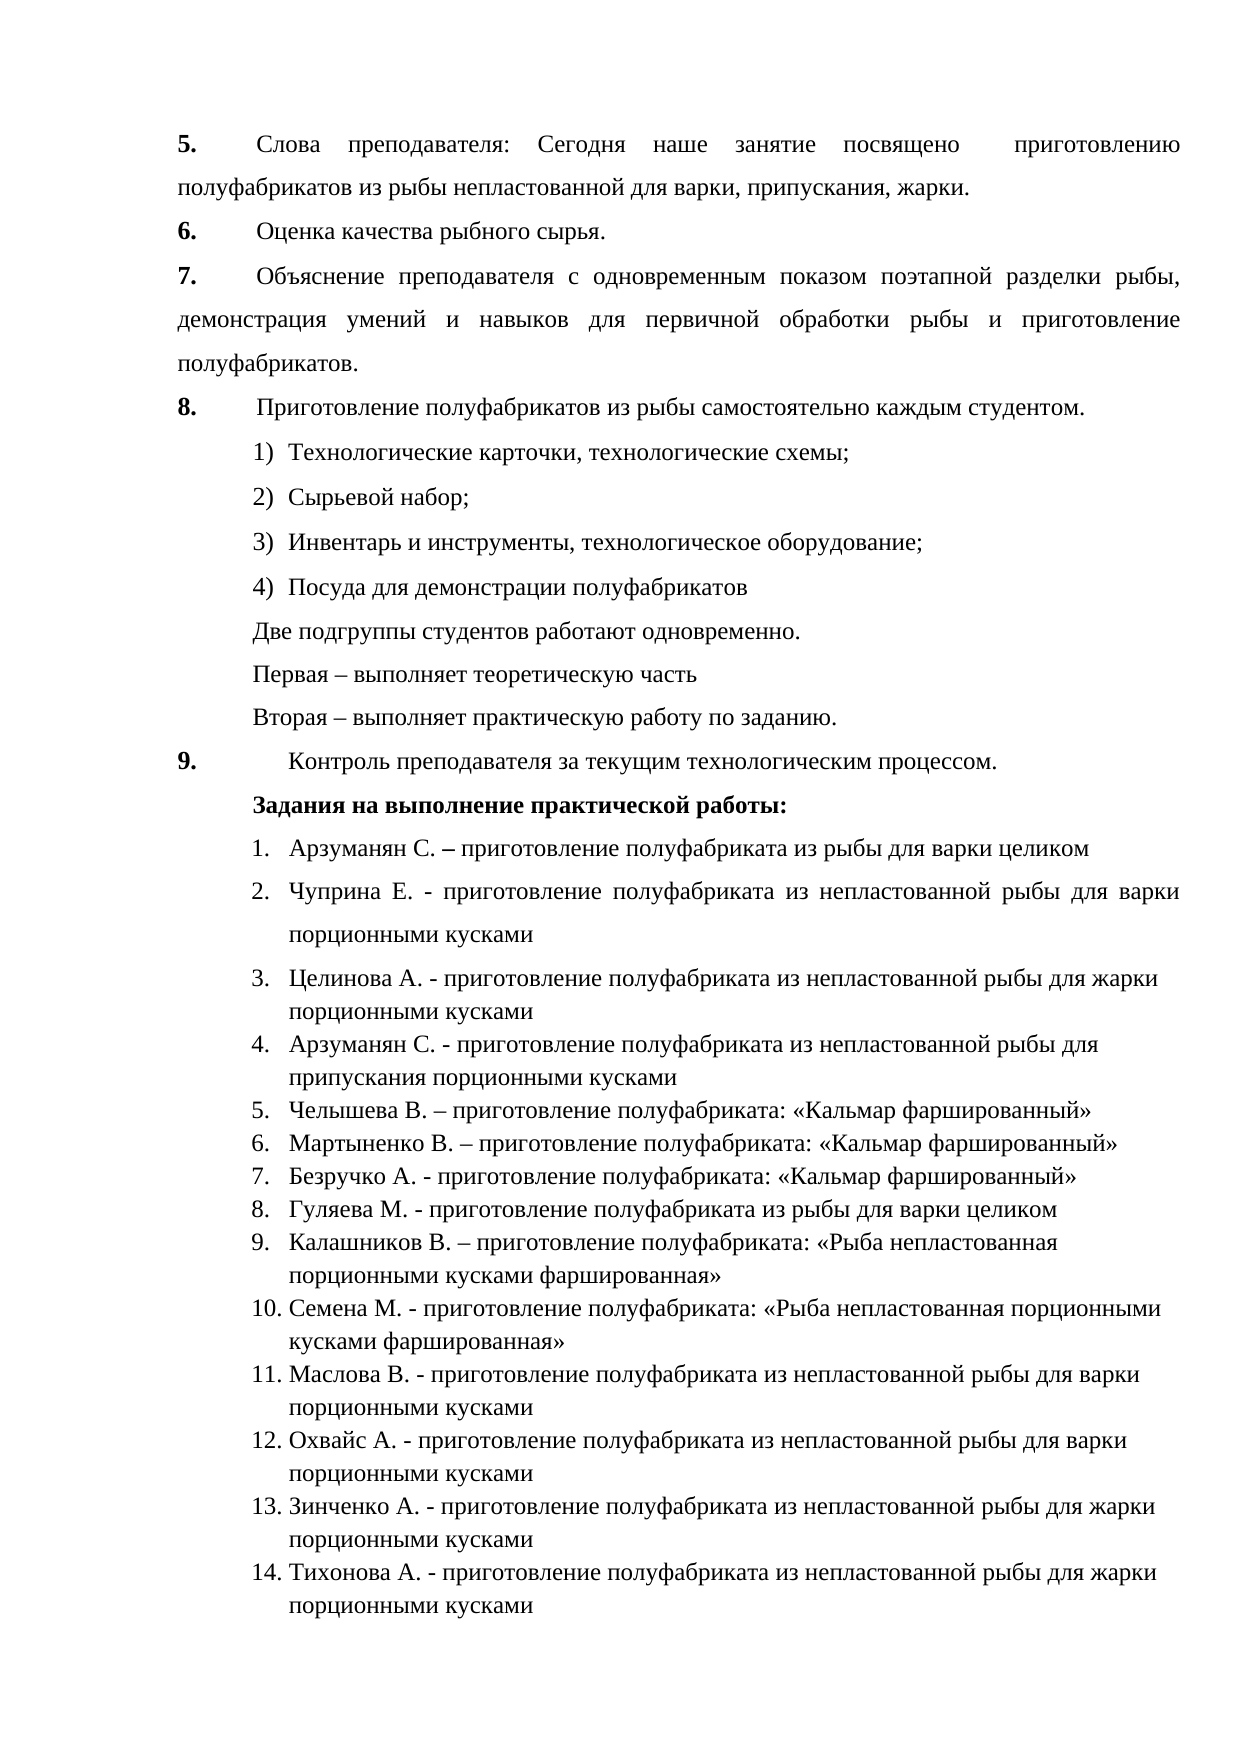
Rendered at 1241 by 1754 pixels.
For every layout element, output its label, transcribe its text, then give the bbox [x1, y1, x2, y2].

list Целинова А. - приготовление полуфабриката из непластованной рыбы для жарки порционными кусками [251, 963, 1181, 1024]
list Калашников В. – приготовление полуфабриката: «Рыба непластованная порционными кусками фаршированная» [251, 1227, 1181, 1289]
list Контроль преподавателя за текущим технологическим процессом. [177, 745, 1181, 775]
list Арзуманян С. – приготовление полуфабриката из рыбы для варки целиком [251, 833, 1181, 862]
list Тихонова А. - приготовление полуфабриката из непластованной рыбы для жарки порционными кусками [251, 1557, 1181, 1619]
list Гуляева М. - приготовление полуфабриката из рыбы для варки целиком [251, 1194, 1181, 1223]
list Посуда для демонстрации полуфабрикатов [177, 571, 1181, 601]
list Зинченко А. - приготовление полуфабриката из непластованной рыбы для жарки порционными кусками [251, 1491, 1181, 1553]
text Задания на выполнение практической работы: [252, 790, 1181, 819]
list Семена М. - приготовление полуфабриката: «Рыба непластованная порционными кусками фаршированная» [251, 1293, 1181, 1355]
list Приготовление полуфабрикатов из рыбы самостоятельно каждым студентом. [177, 391, 1181, 421]
text Вторая – выполняет практическую работу по заданию. [252, 702, 1181, 731]
list Охвайс А. - приготовление полуфабриката из непластованной рыбы для варки порционными кусками [251, 1425, 1181, 1487]
list Технологические карточки, технологические схемы; [177, 436, 1181, 466]
list Объяснение преподавателя с одновременным показом поэтапной разделки рыбы, демонстрация умений и навыков для первичной обработки рыбы и приготовление полуфабрикатов. [177, 260, 1181, 376]
list Инвентарь и инструменты, технологическое оборудование; [177, 526, 1181, 556]
list Челышева В. – приготовление полуфабриката: «Кальмар фаршированный» [251, 1095, 1181, 1123]
list Слова преподавателя: Сегодня наше занятие посвящено приготовлению полуфабрикатов из рыбы непластованной для варки, припускания, жарки. [177, 128, 1181, 201]
list Чуприна Е. - приготовление полуфабриката из непластованной рыбы для варки порционными кусками [251, 876, 1181, 948]
list Сырьевой набор; [177, 481, 1181, 511]
list Безручко А. - приготовление полуфабриката: «Кальмар фаршированный» [251, 1161, 1181, 1189]
list Маслова В. - приготовление полуфабриката из непластованной рыбы для варки порционными кусками [251, 1359, 1181, 1421]
text Первая – выполняет теоретическую часть [252, 659, 1181, 688]
text Две подгруппы студентов работают одновременно. [252, 616, 1181, 644]
list Мартыненко В. – приготовление полуфабриката: «Кальмар фаршированный» [251, 1128, 1181, 1157]
list Оценка качества рыбного сырья. [177, 215, 1181, 245]
list Арзуманян С. - приготовление полуфабриката из непластованной рыбы для припускания порционными кусками [251, 1029, 1181, 1091]
